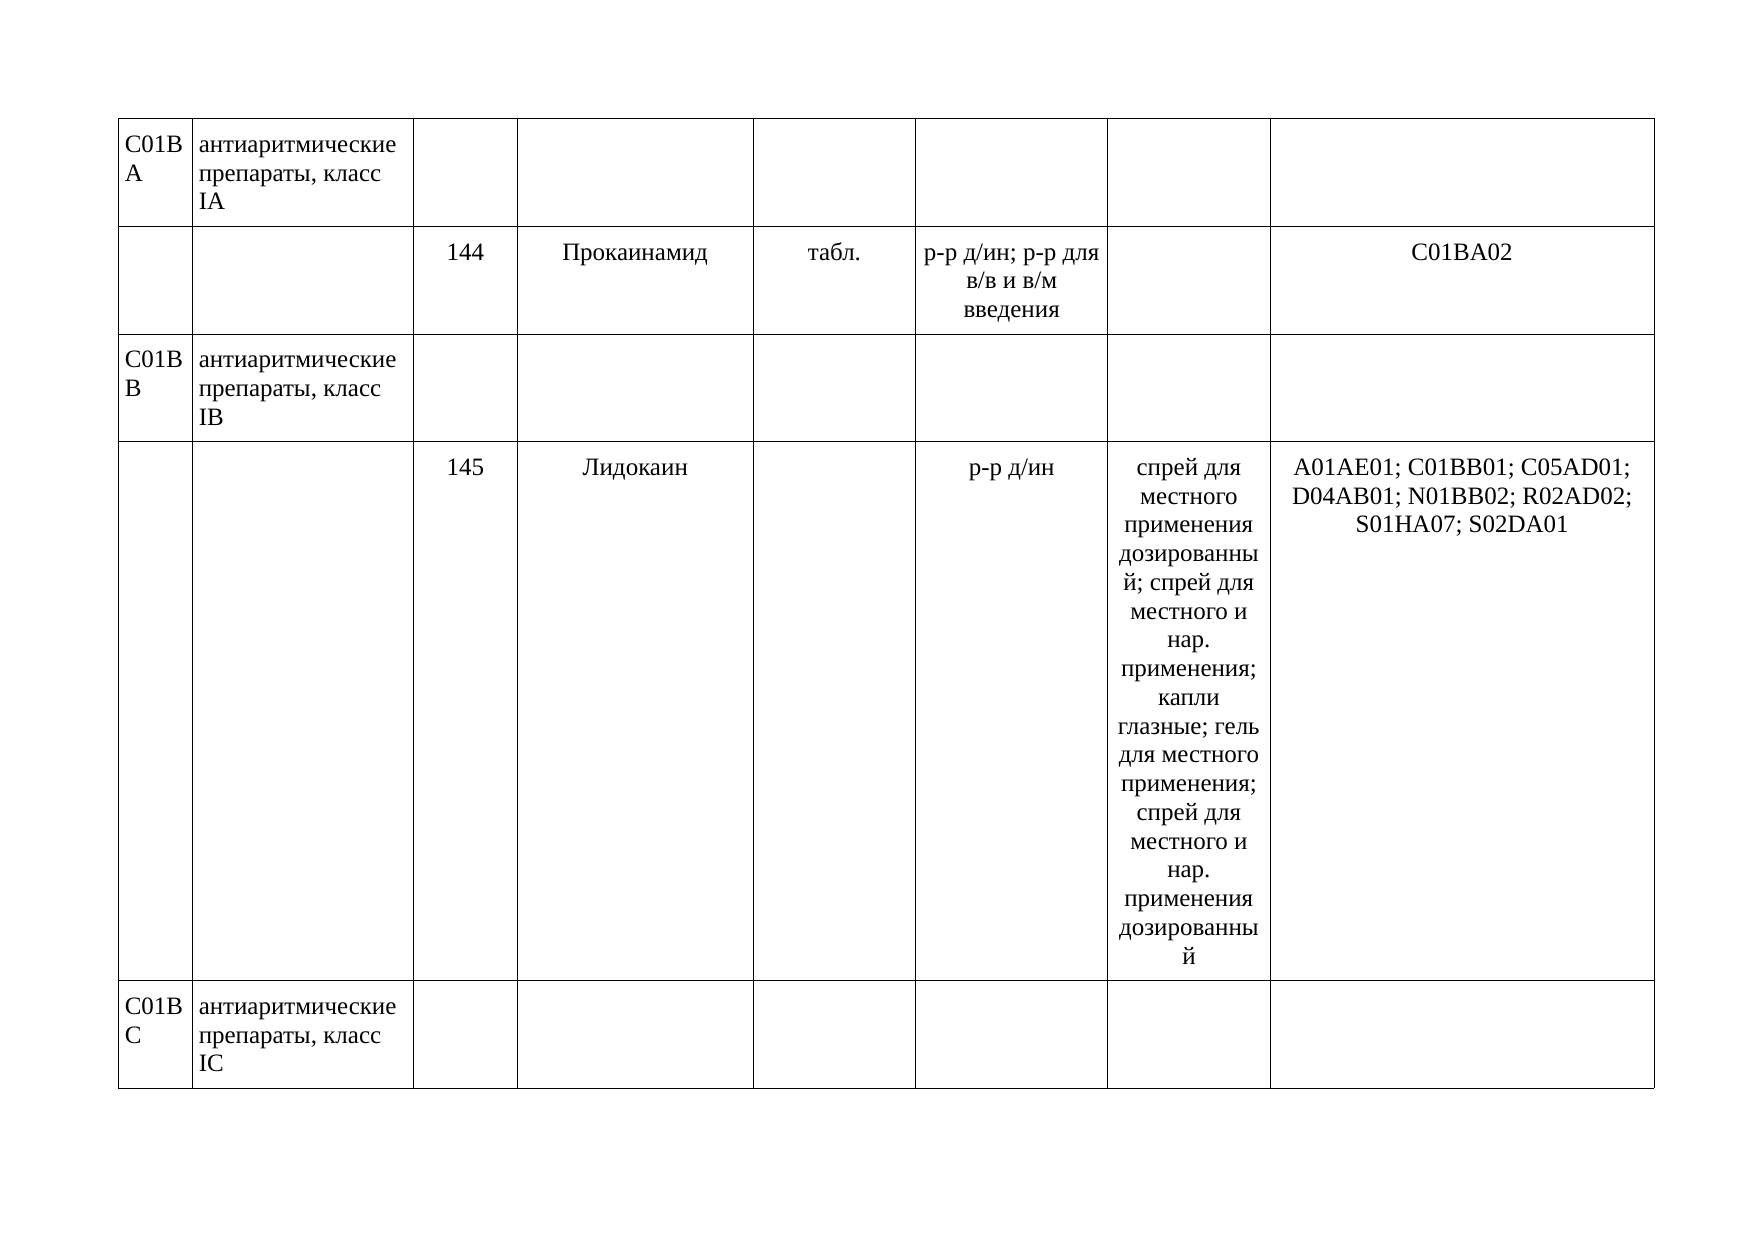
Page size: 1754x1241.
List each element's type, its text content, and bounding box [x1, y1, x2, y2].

table_cell [518, 981, 753, 1088]
table_cell [1271, 981, 1654, 1088]
table_cell [414, 335, 517, 441]
table_cell 144 [414, 227, 517, 333]
table_cell [754, 335, 915, 441]
table_cell антиаритмические препараты, класс IA [193, 119, 413, 226]
table_cell антиаритмические препараты, класс IC [193, 981, 413, 1088]
table_cell [1108, 227, 1270, 333]
table_cell р-р д/ин; р-р для в/в и в/м введения [916, 227, 1107, 333]
table_cell [193, 442, 413, 980]
table_cell [119, 227, 192, 333]
table_cell C01BA [119, 119, 192, 226]
table_cell [1271, 119, 1654, 226]
table_cell [518, 119, 753, 226]
table_cell [1108, 119, 1270, 226]
table_cell [754, 981, 915, 1088]
table_cell [1108, 335, 1270, 441]
table_cell [754, 119, 915, 226]
table_cell [414, 119, 517, 226]
table_cell Лидокаин [518, 442, 753, 980]
table_cell [916, 335, 1107, 441]
table_cell [193, 227, 413, 333]
table_cell [119, 442, 192, 980]
table_cell A01AE01; C01BB01; C05AD01; D04AB01; N01BB02; R02AD02; S01HA07; S02DA01 [1271, 442, 1654, 980]
table_cell спрей для местного применения дозированный; спрей для местного и нар. применения; капли глазные; гель для местного применения; спрей для местного и нар. применения дозированный [1108, 442, 1270, 980]
table_cell р-р д/ин [916, 442, 1107, 980]
table_cell C01BC [119, 981, 192, 1088]
table_cell C01BA02 [1271, 227, 1654, 333]
table_cell [414, 981, 517, 1088]
table_cell 145 [414, 442, 517, 980]
table_cell Прокаинамид [518, 227, 753, 333]
table_cell [916, 119, 1107, 226]
table_cell [518, 335, 753, 441]
table_cell C01BB [119, 335, 192, 441]
table_cell табл. [754, 227, 915, 333]
table_cell [1108, 981, 1270, 1088]
table_cell [916, 981, 1107, 1088]
table_cell антиаритмические препараты, класс IB [193, 335, 413, 441]
table_cell [1271, 335, 1654, 441]
table_cell [754, 442, 915, 980]
